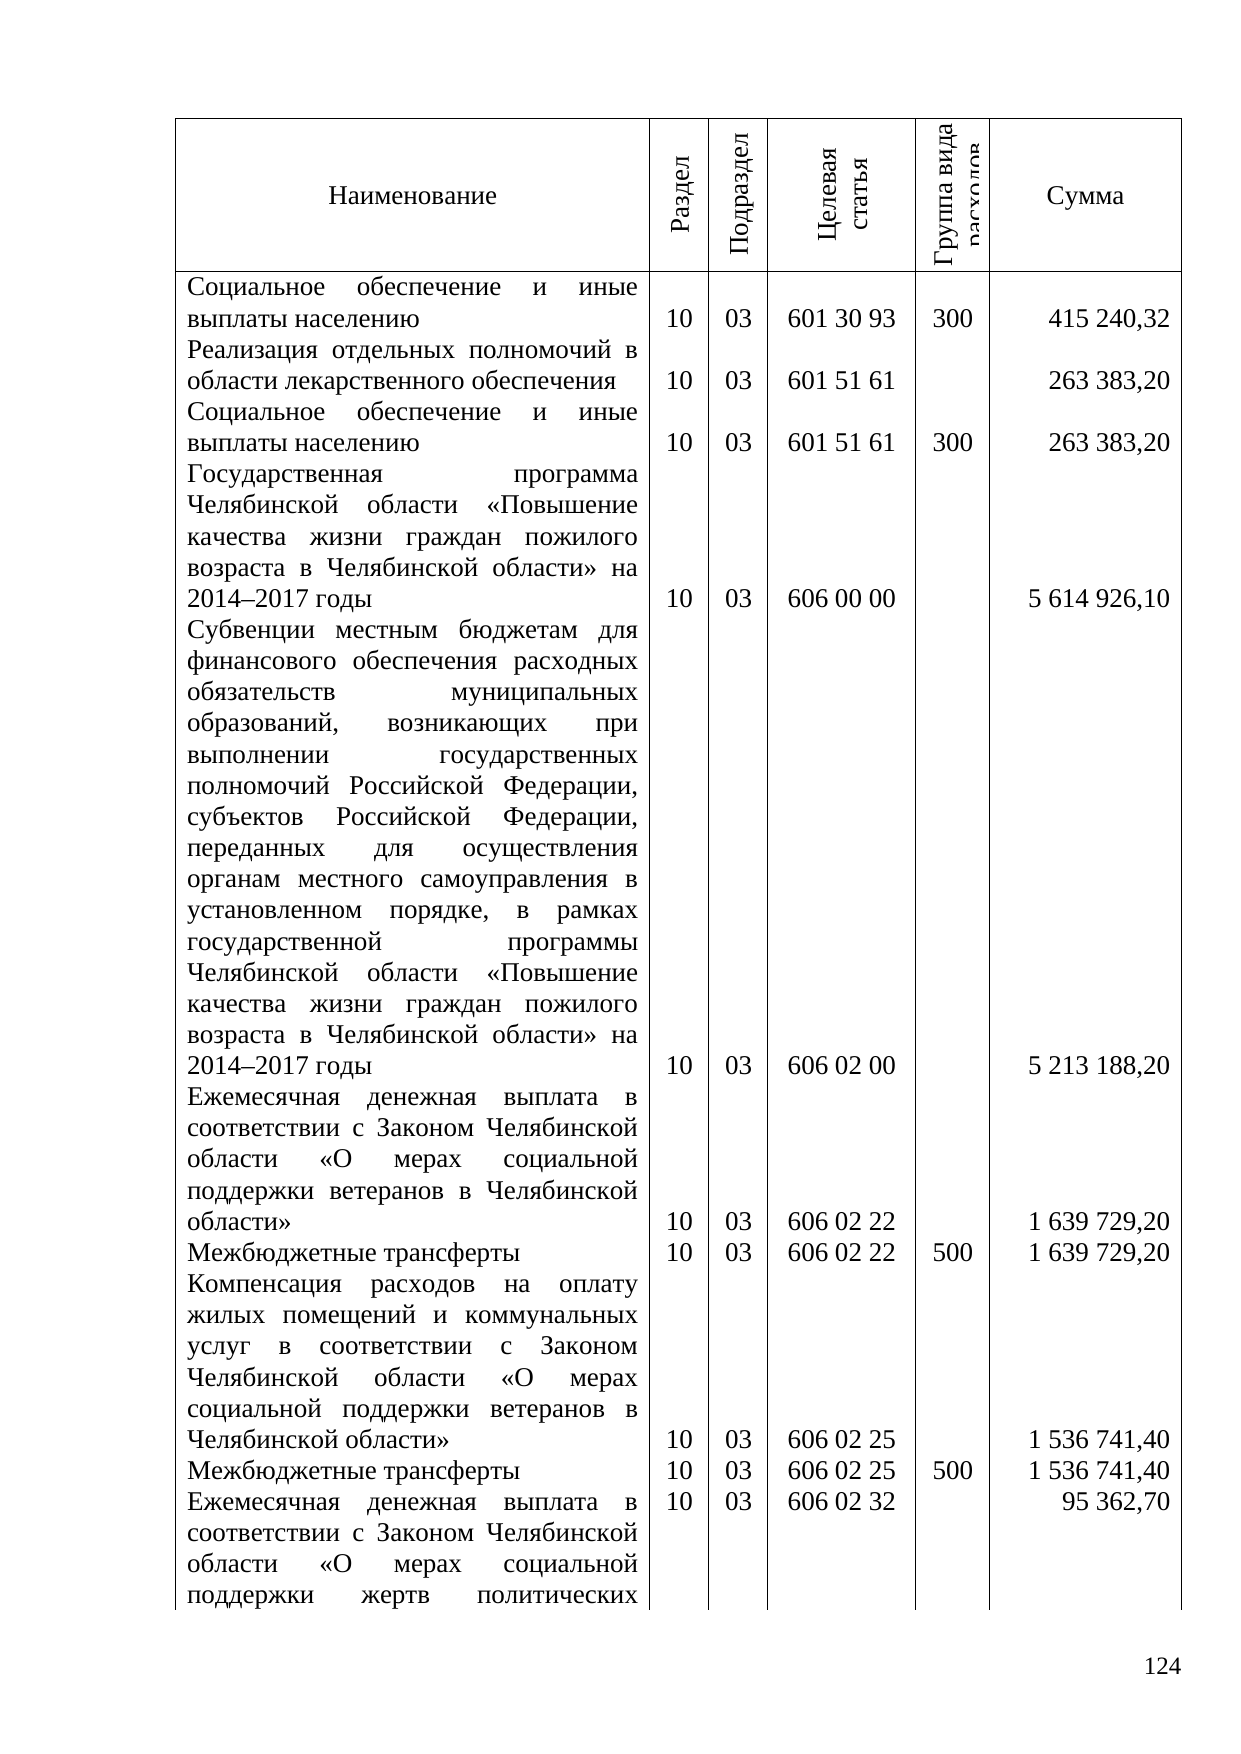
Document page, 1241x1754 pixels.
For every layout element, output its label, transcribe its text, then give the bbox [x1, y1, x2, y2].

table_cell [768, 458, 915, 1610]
table_header Подраздел [709, 119, 767, 271]
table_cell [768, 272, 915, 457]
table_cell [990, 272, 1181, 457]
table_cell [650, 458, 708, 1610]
table_header Раздел [650, 119, 708, 271]
table_header Целевая статья [768, 119, 915, 271]
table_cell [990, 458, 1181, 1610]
table_header Сумма [990, 119, 1181, 271]
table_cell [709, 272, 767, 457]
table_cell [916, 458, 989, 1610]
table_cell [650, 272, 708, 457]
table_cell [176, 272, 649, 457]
table_header Группа вида расходов [916, 119, 989, 271]
table_header Наименование [176, 119, 649, 271]
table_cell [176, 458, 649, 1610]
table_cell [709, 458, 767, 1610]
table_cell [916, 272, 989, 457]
